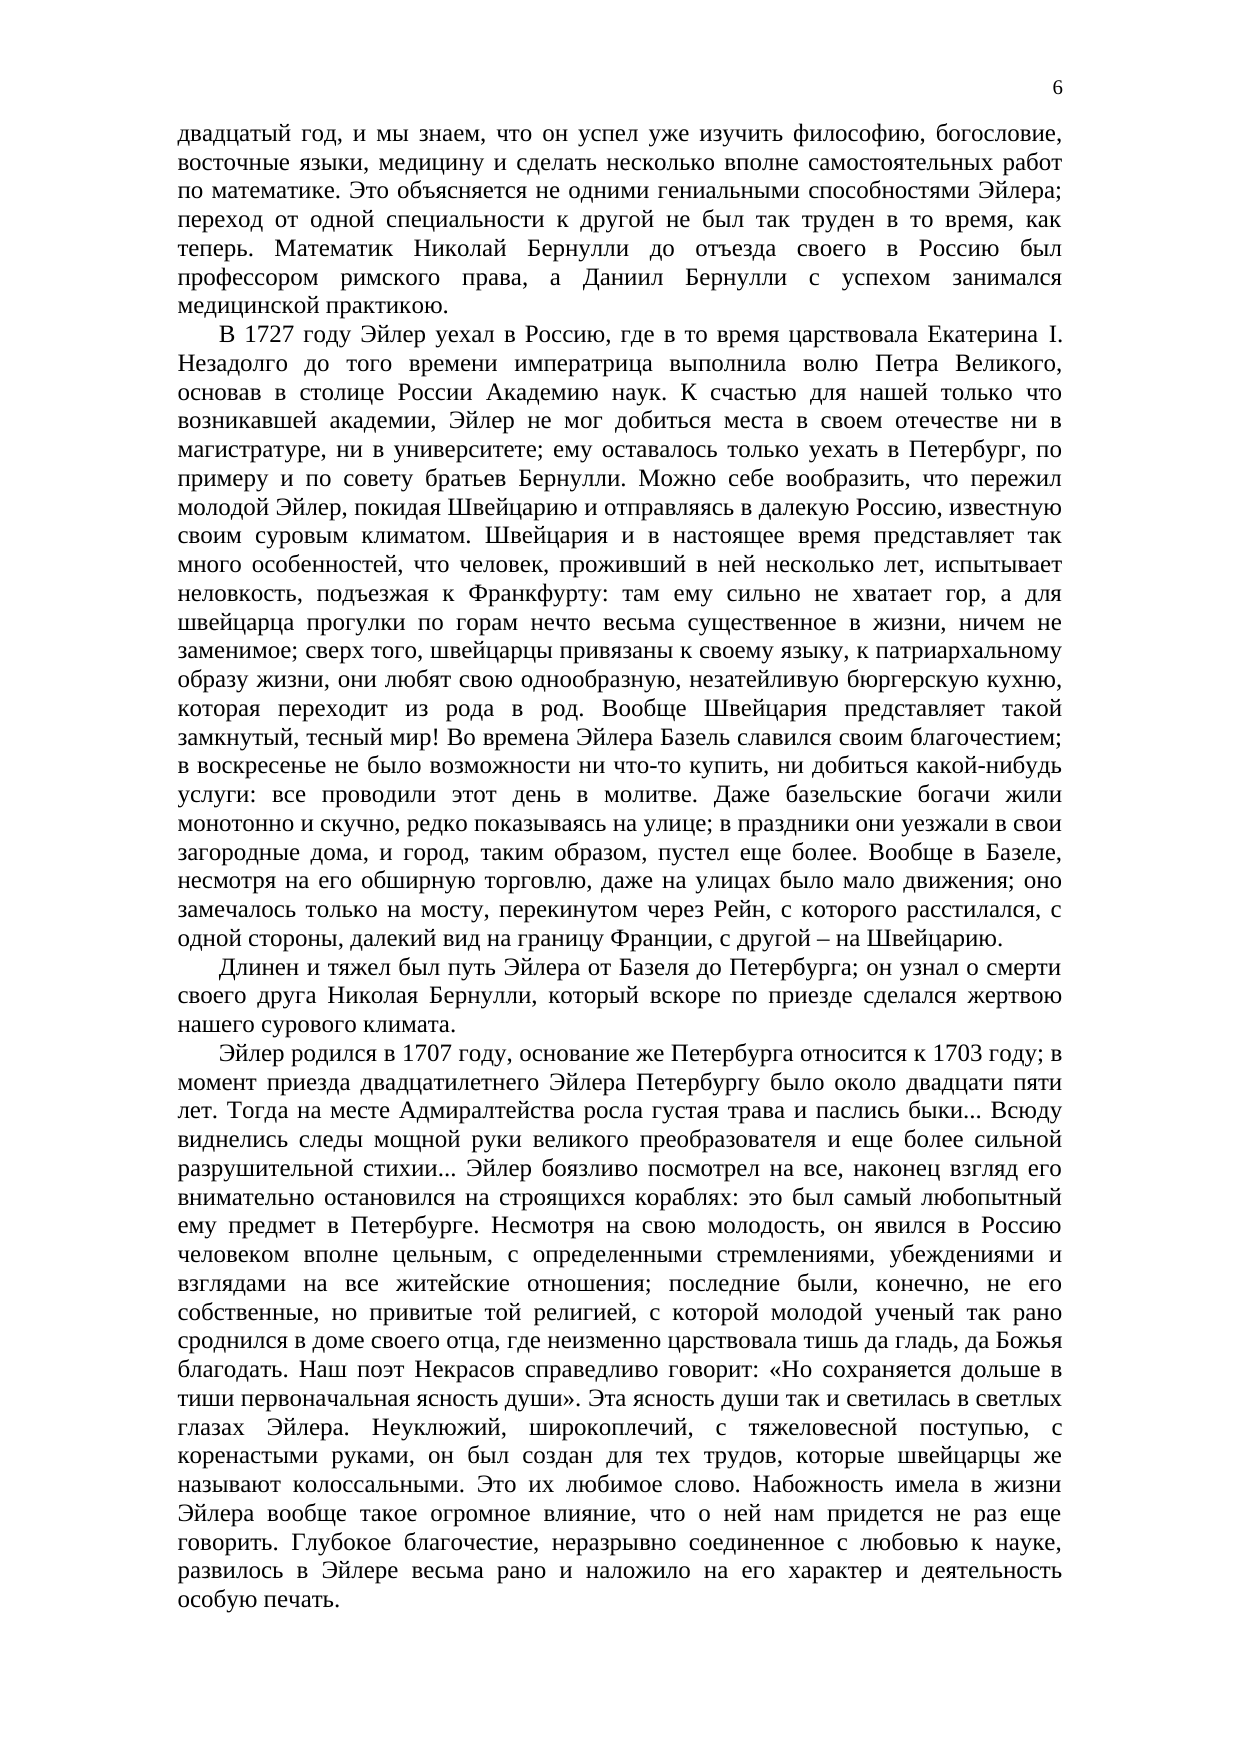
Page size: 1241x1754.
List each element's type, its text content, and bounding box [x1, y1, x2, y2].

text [177, 118, 1063, 319]
text В 1727 году Эйлер уехал в Россию, где в то время царствовала Екатерина I. Незадолго до того времени императрица выполнила волю Петра Великого, основав в столице России Академию наук. К счастью для нашей только что возникавшей академии, Эйлер не мог добиться места в своем отечестве ни в магистратуре, ни в университете; ему оставалось только уехать в Петербург, по примеру и по совету братьев Бернулли. Можно себе вообразить, что пережил молодой Эйлер, покидая Швейцарию и отправляясь в далекую Россию, известную своим суровым климатом. Швейцария и в настоящее время представляет так много особенностей, что человек, проживший в ней несколько лет, испытывает неловкость, подъезжая к Франкфурту: там ему сильно не хватает гор, а для швейцарца прогулки по горам нечто весьма существенное в жизни, ничем не заменимое; сверх того, швейцарцы привязаны к своему языку, к патриархальному образу жизни, они любят свою однообразную, незатейливую бюргерскую кухню, которая переходит из рода в род. Вообще Швейцария представляет такой замкнутый, тесный мир! Во времена Эйлера Базель славился своим благочестием; в воскресенье не было возможности ни что-то купить, ни добиться какой-нибудь услуги: все проводили этот день в молитве. Даже базельские богачи жили монотонно и скучно, редко показываясь на улице; в праздники они уезжали в свои загородные дома, и город, таким образом, пустел еще более. Вообще в Базеле, несмотря на его обширную торговлю, даже на улицах было мало движения; оно замечалось только на мосту, перекинутом через Рейн, с которого расстилался, с одной стороны, далекий вид на границу Франции, с другой – на Швейцарию. [177, 319, 1063, 952]
text Длинен и тяжел был путь Эйлера от Базеля до Петербурга; он узнал о смерти своего друга Николая Бернулли, который вскоре по приезде сделался жертвою нашего сурового климата. [177, 952, 1063, 1038]
text Эйлер родился в 1707 году, основание же Петербурга относится к 1703 году; в момент приезда двадцатилетнего Эйлера Петербургу было около двадцати пяти лет. Тогда на месте Адмиралтейства росла густая трава и паслись быки... Всюду виднелись следы мощной руки великого преобразователя и еще более сильной разрушительной стихии... Эйлер боязливо посмотрел на все, наконец взгляд его внимательно остановился на строящихся кораблях: это был самый любопытный ему предмет в Петербурге. Несмотря на свою молодость, он явился в Россию человеком вполне цельным, с определенными стремлениями, убеждениями и взглядами на все житейские отношения; последние были, конечно, не его собственные, но привитые той религией, с которой молодой ученый так рано сроднился в доме своего отца, где неизменно царствовала тишь да гладь, да Божья благодать. Наш поэт Некрасов справедливо говорит: «Но сохраняется дольше в тиши первоначальная ясность души». Эта ясность души так и светилась в светлых глазах Эйлера. Неуклюжий, широкоплечий, с тяжеловесной поступью, с коренастыми руками, он был создан для тех трудов, которые швейцарцы же называют колоссальными. Это их любимое слово. Набожность имела в жизни Эйлера вообще такое огромное влияние, что о ней нам придется не раз еще говорить. Глубокое благочестие, неразрывно соединенное с любовью к науке, развилось в Эйлере весьма рано и наложило на его характер и деятельность особую печать. [177, 1038, 1063, 1613]
